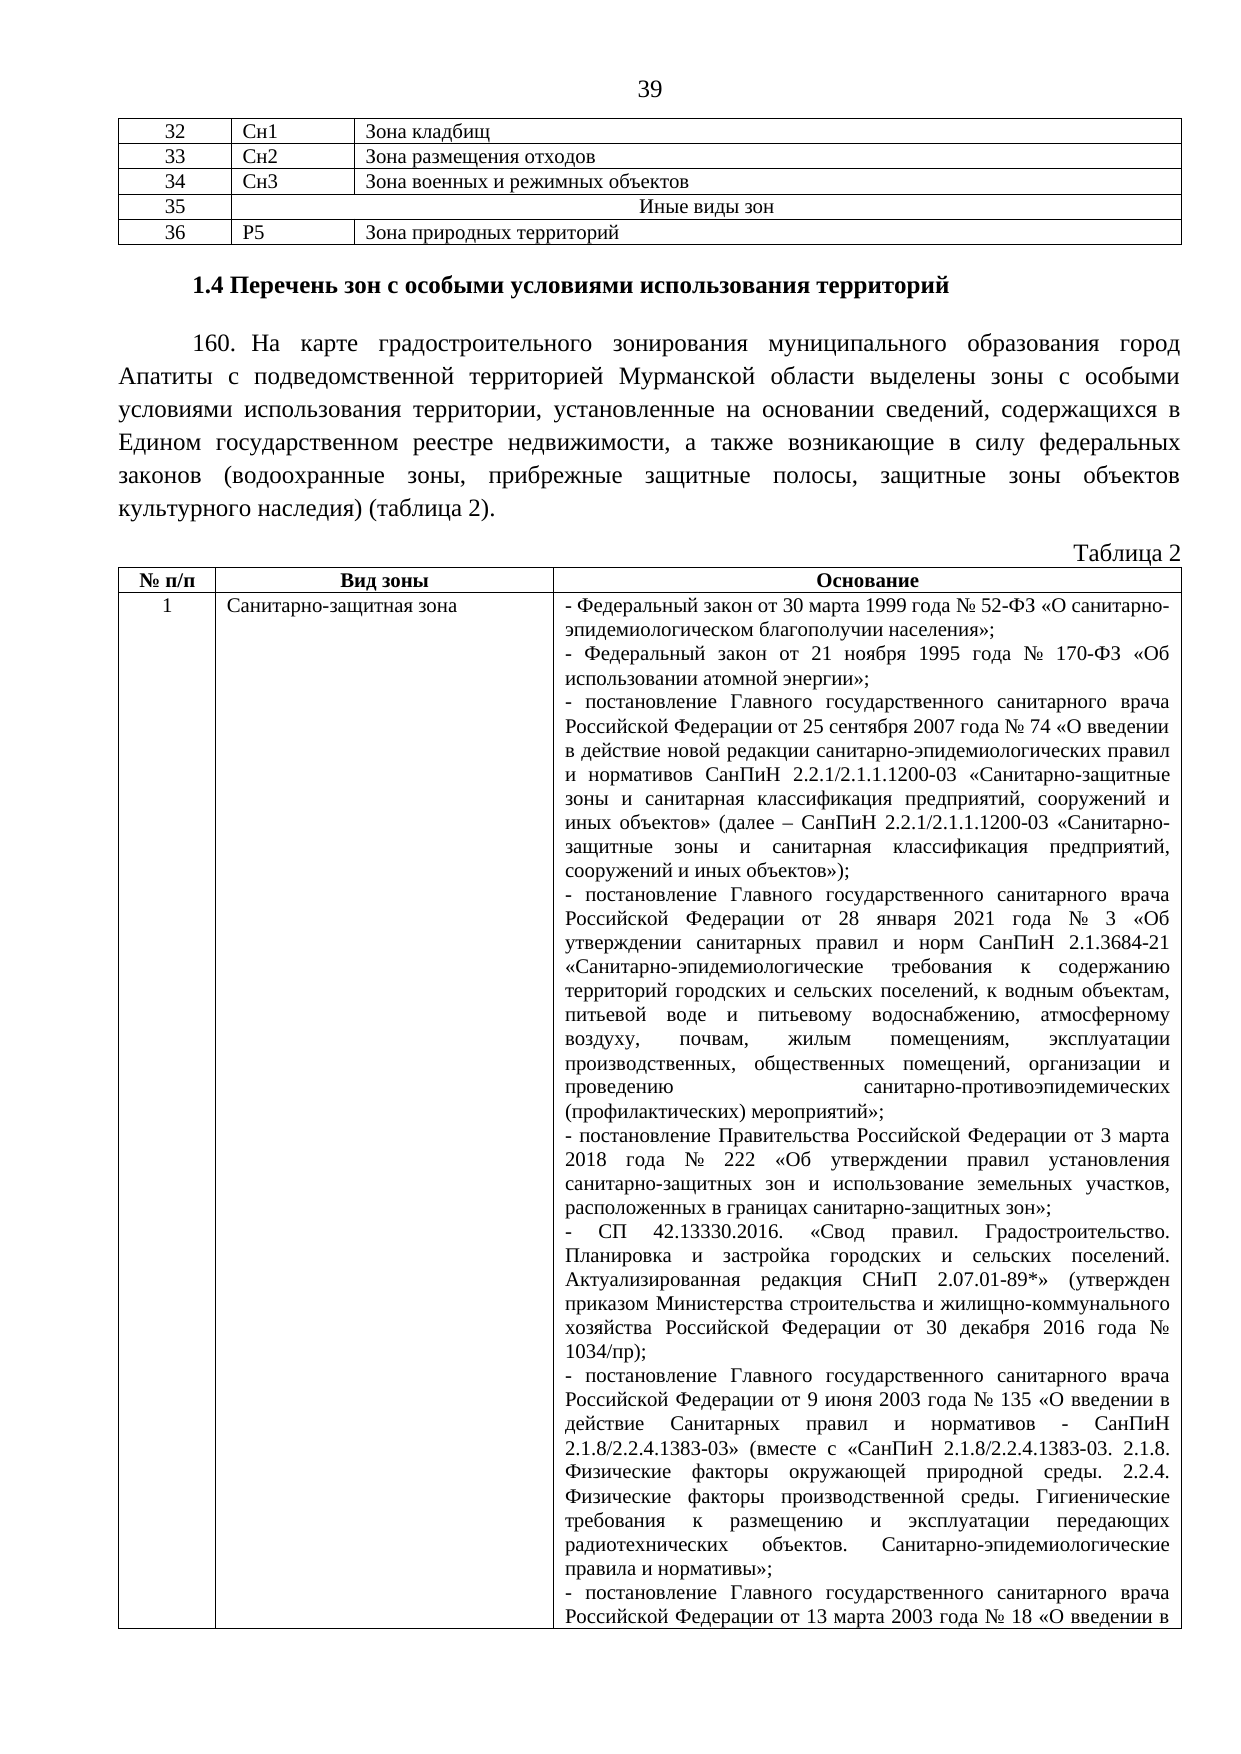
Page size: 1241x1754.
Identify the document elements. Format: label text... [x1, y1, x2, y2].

table_cell 36 [119, 220, 231, 244]
table_header Основание [554, 568, 1181, 592]
table_header Вид зоны [216, 568, 553, 592]
table_cell 33 [119, 144, 231, 168]
table_cell Зона военных и режимных объектов [355, 169, 1181, 193]
text Таблица 2 [192, 538, 1181, 567]
table_cell Санитарно-защитная зона [216, 593, 553, 1628]
list На карте градостроительного зонирования муниципального образования город Апатиты с подведомственной территорией Мурманской области выделены зоны с особыми условиями использования территории, установленные на основании сведений, содержащихся в Едином государственном реестре недвижимости, а также возникающие в силу федеральных законов (водоохранные зоны, прибрежные защитные полосы, защитные зоны объектов культурного наследия) (таблица 2). [118, 328, 1181, 522]
table_cell Р5 [232, 220, 354, 244]
table_cell Иные виды зон [232, 195, 1181, 218]
subtitle 1.4 Перечень зон с особыми условиями использования территорий [118, 270, 1181, 298]
table_cell Сн1 [232, 119, 354, 143]
table_cell Зона природных территорий [355, 220, 1181, 244]
table_cell Зона размещения отходов [355, 144, 1181, 168]
table_cell Сн2 [232, 144, 354, 168]
table_cell 1 [119, 593, 215, 1628]
table_cell 34 [119, 169, 231, 193]
table_cell Зона кладбищ [355, 119, 1181, 143]
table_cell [554, 593, 1181, 1628]
table_cell 35 [119, 195, 231, 218]
table_header № п/п [119, 568, 215, 592]
table_cell 32 [119, 119, 231, 143]
table_cell Сн3 [232, 169, 354, 193]
